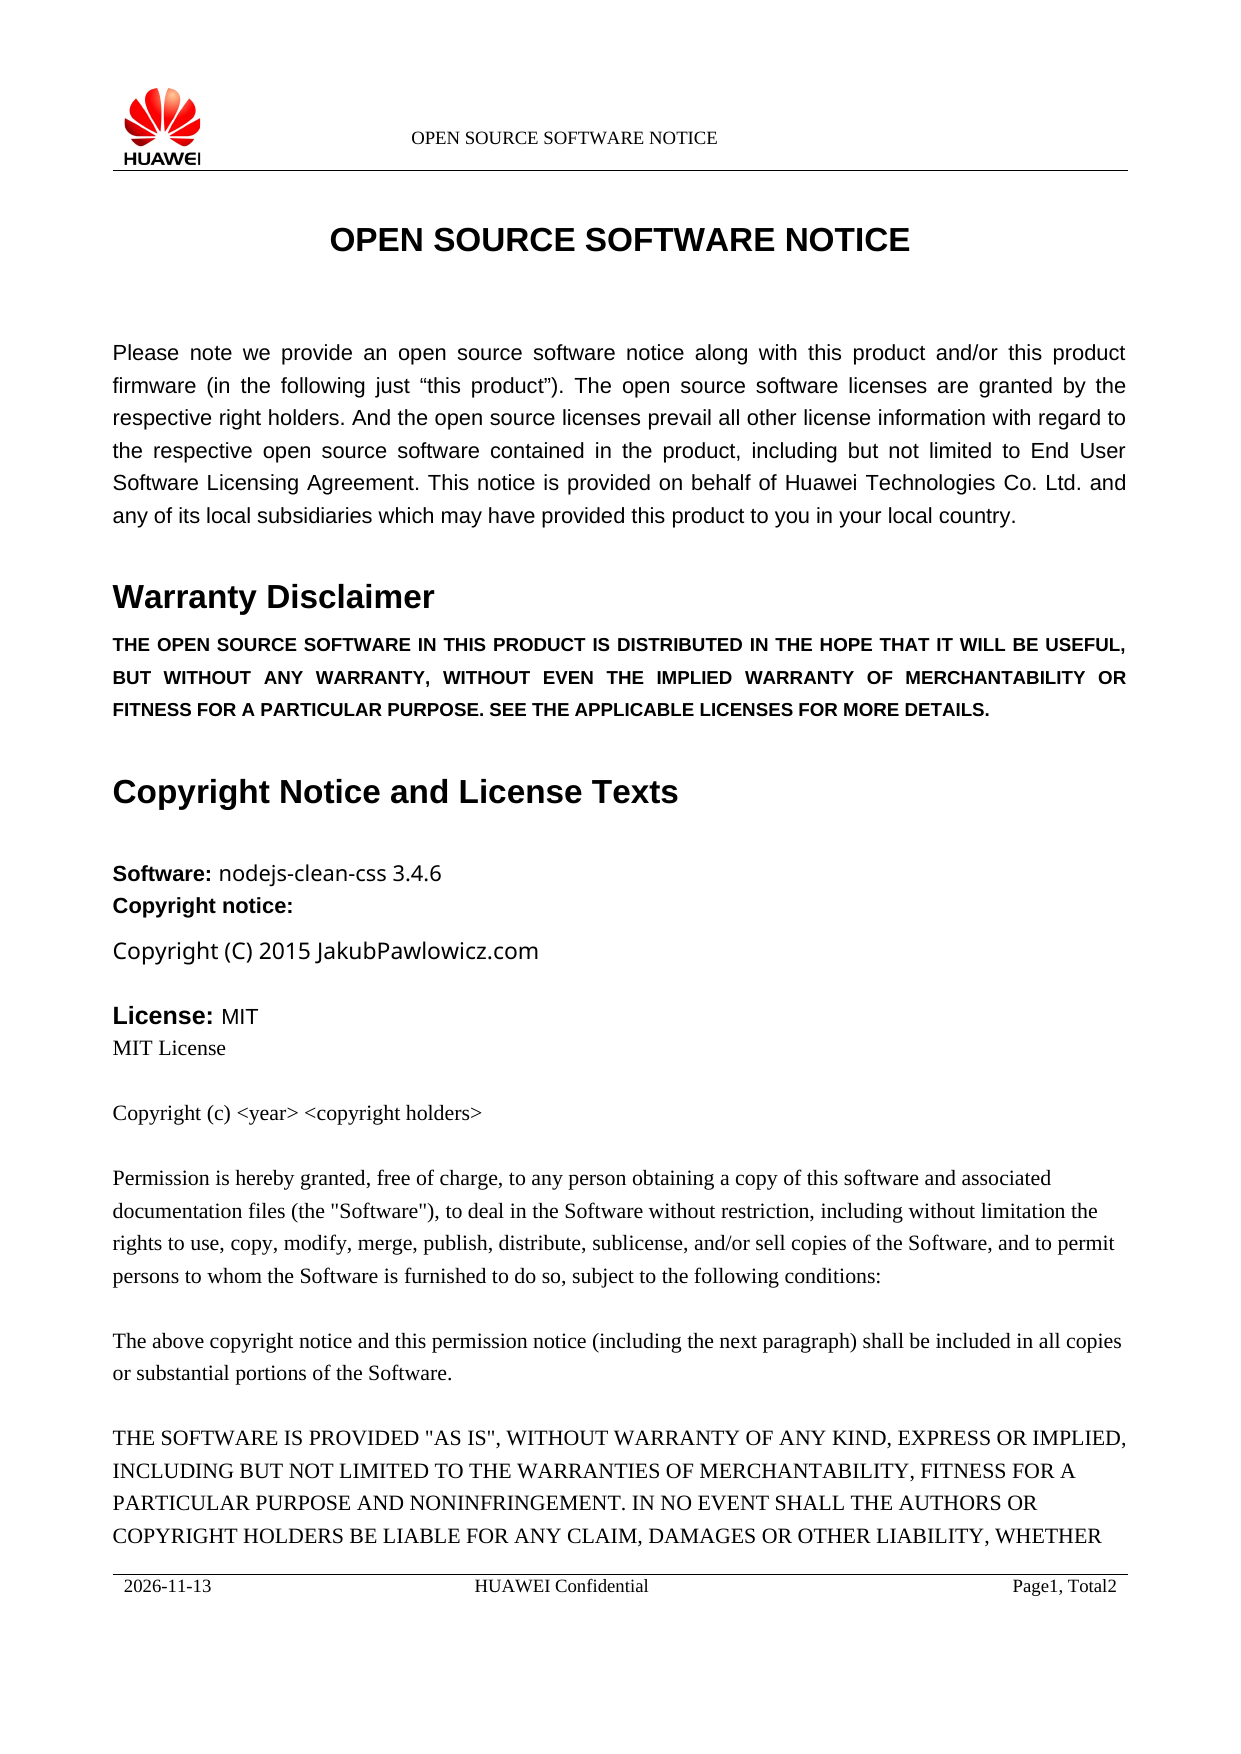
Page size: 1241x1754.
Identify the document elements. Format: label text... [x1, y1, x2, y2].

text Copyright Notice and License Texts [112, 759, 1128, 824]
text License: MIT [112, 999, 1128, 1031]
picture [124, 88, 201, 165]
text The open source software in this product is distributed in the hope that it will be useful, but WITHOUT ANY WARRANTY, without even the implied warranty of MERCHANTABILITY or FITNESS FOR A PARTICULAR PURPOSE. See the applicable licenses for more details. [112, 629, 1128, 726]
text Copyright (C) 2015 JakubPawlowicz.com [112, 934, 1128, 966]
text Warranty Disclaimer [112, 564, 1128, 629]
text Copyright notice: [112, 889, 1128, 921]
text OPEN SOURCE SOFTWARE NOTICE [112, 206, 1128, 271]
title Software: nodejs-clean-css 3.4.6 [112, 856, 1128, 889]
text Please note we provide an open source software notice along with this product and/or this product firmware (in the following just “this product”). The open source software licenses are granted by the respective right holders. And the open source licenses prevail all other license information with regard to the respective open source software contained in the product, including but not limited to End User Software Licensing Agreement. This notice is provided on behalf of Huawei Technologies Co. Ltd. and any of its local subsidiaries which may have provided this product to you in your local country. [112, 336, 1128, 531]
